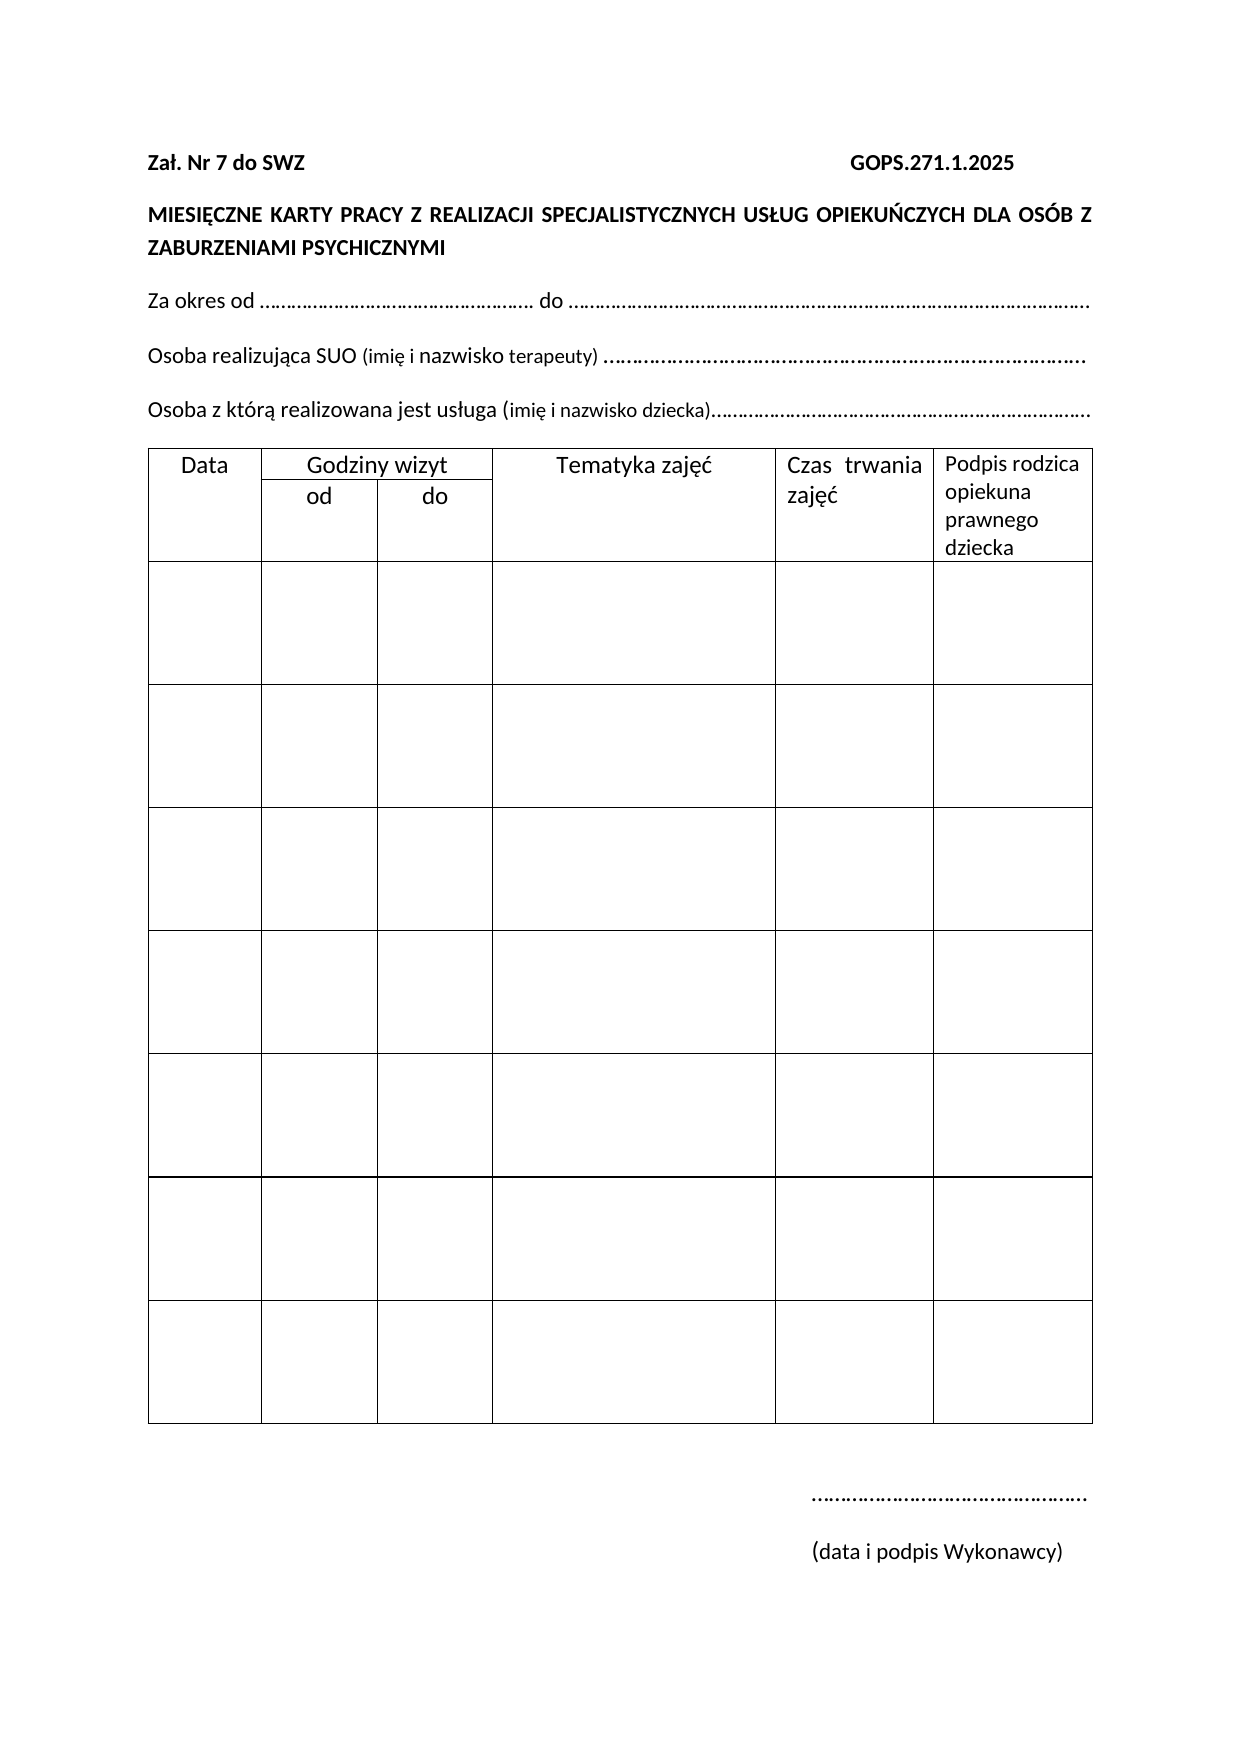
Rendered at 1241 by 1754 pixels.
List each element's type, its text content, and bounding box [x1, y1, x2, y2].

table_cell [776, 931, 933, 1053]
table_cell [262, 685, 377, 807]
table_cell [493, 562, 775, 684]
table_cell [934, 1054, 1092, 1176]
table_cell [378, 931, 492, 1053]
table_cell [934, 562, 1092, 684]
text Zał. Nr 7 do SWZ GOPS.271.1.2025 [148, 148, 1093, 176]
table_header Podpis rodzica opiekuna prawnego dziecka [934, 449, 1092, 561]
table_cell [149, 562, 261, 684]
table_cell [262, 931, 377, 1053]
table_cell [493, 808, 775, 930]
table_cell [262, 1301, 377, 1423]
table_cell [493, 1178, 775, 1299]
table_cell [149, 1054, 261, 1176]
table_cell [493, 931, 775, 1053]
table_cell [378, 1178, 492, 1299]
table_cell [934, 685, 1092, 807]
table_header Godziny wizyt [262, 449, 492, 479]
table_cell [262, 808, 377, 930]
table_cell [776, 1301, 933, 1423]
table_cell [493, 685, 775, 807]
table_cell [776, 1054, 933, 1176]
table_cell [149, 808, 261, 930]
text (data i podpis Wykonawcy) [148, 1507, 1093, 1566]
table_header Czas trwania zajęć [776, 449, 933, 561]
table_cell [149, 1178, 261, 1299]
text MIESIĘCZNE KARTY PRACY Z REALIZACJI SPECJALISTYCZNYCH USŁUG OPIEKUŃCZYCH DLA OSÓB Z ZABURZENIAMI PSYCHICZNYMI [148, 201, 1093, 261]
text ………………………………………… [148, 1477, 1093, 1507]
table_cell [149, 685, 261, 807]
text Osoba realizująca SUO (imię i nazwisko terapeuty) ………………………………………………………………………… [148, 339, 1093, 369]
table_cell [262, 562, 377, 684]
table_cell [776, 562, 933, 684]
table_cell [378, 685, 492, 807]
table_cell [149, 931, 261, 1053]
table_cell do [378, 480, 492, 561]
table_cell [378, 808, 492, 930]
table_cell [378, 1301, 492, 1423]
text Za okres od ……………………………………………. do ……………………………………………………………………………………… [148, 286, 1093, 314]
table_cell od [262, 480, 377, 561]
table_cell [934, 931, 1092, 1053]
table_cell [149, 1301, 261, 1423]
text Osoba z którą realizowana jest usługa (imię i nazwisko dziecka)……………………………………………………………… [148, 395, 1093, 423]
table_cell [262, 1054, 377, 1176]
table_cell [776, 685, 933, 807]
table_cell [934, 1178, 1092, 1299]
table_cell [493, 1054, 775, 1176]
table_header Data [149, 449, 261, 561]
table_cell [776, 808, 933, 930]
table_header Tematyka zajęć [493, 449, 775, 561]
table_cell [934, 1301, 1092, 1423]
table_cell [378, 562, 492, 684]
table_cell [378, 1054, 492, 1176]
table_cell [776, 1178, 933, 1299]
table_cell [493, 1301, 775, 1423]
table_cell [934, 808, 1092, 930]
table_cell [262, 1178, 377, 1299]
